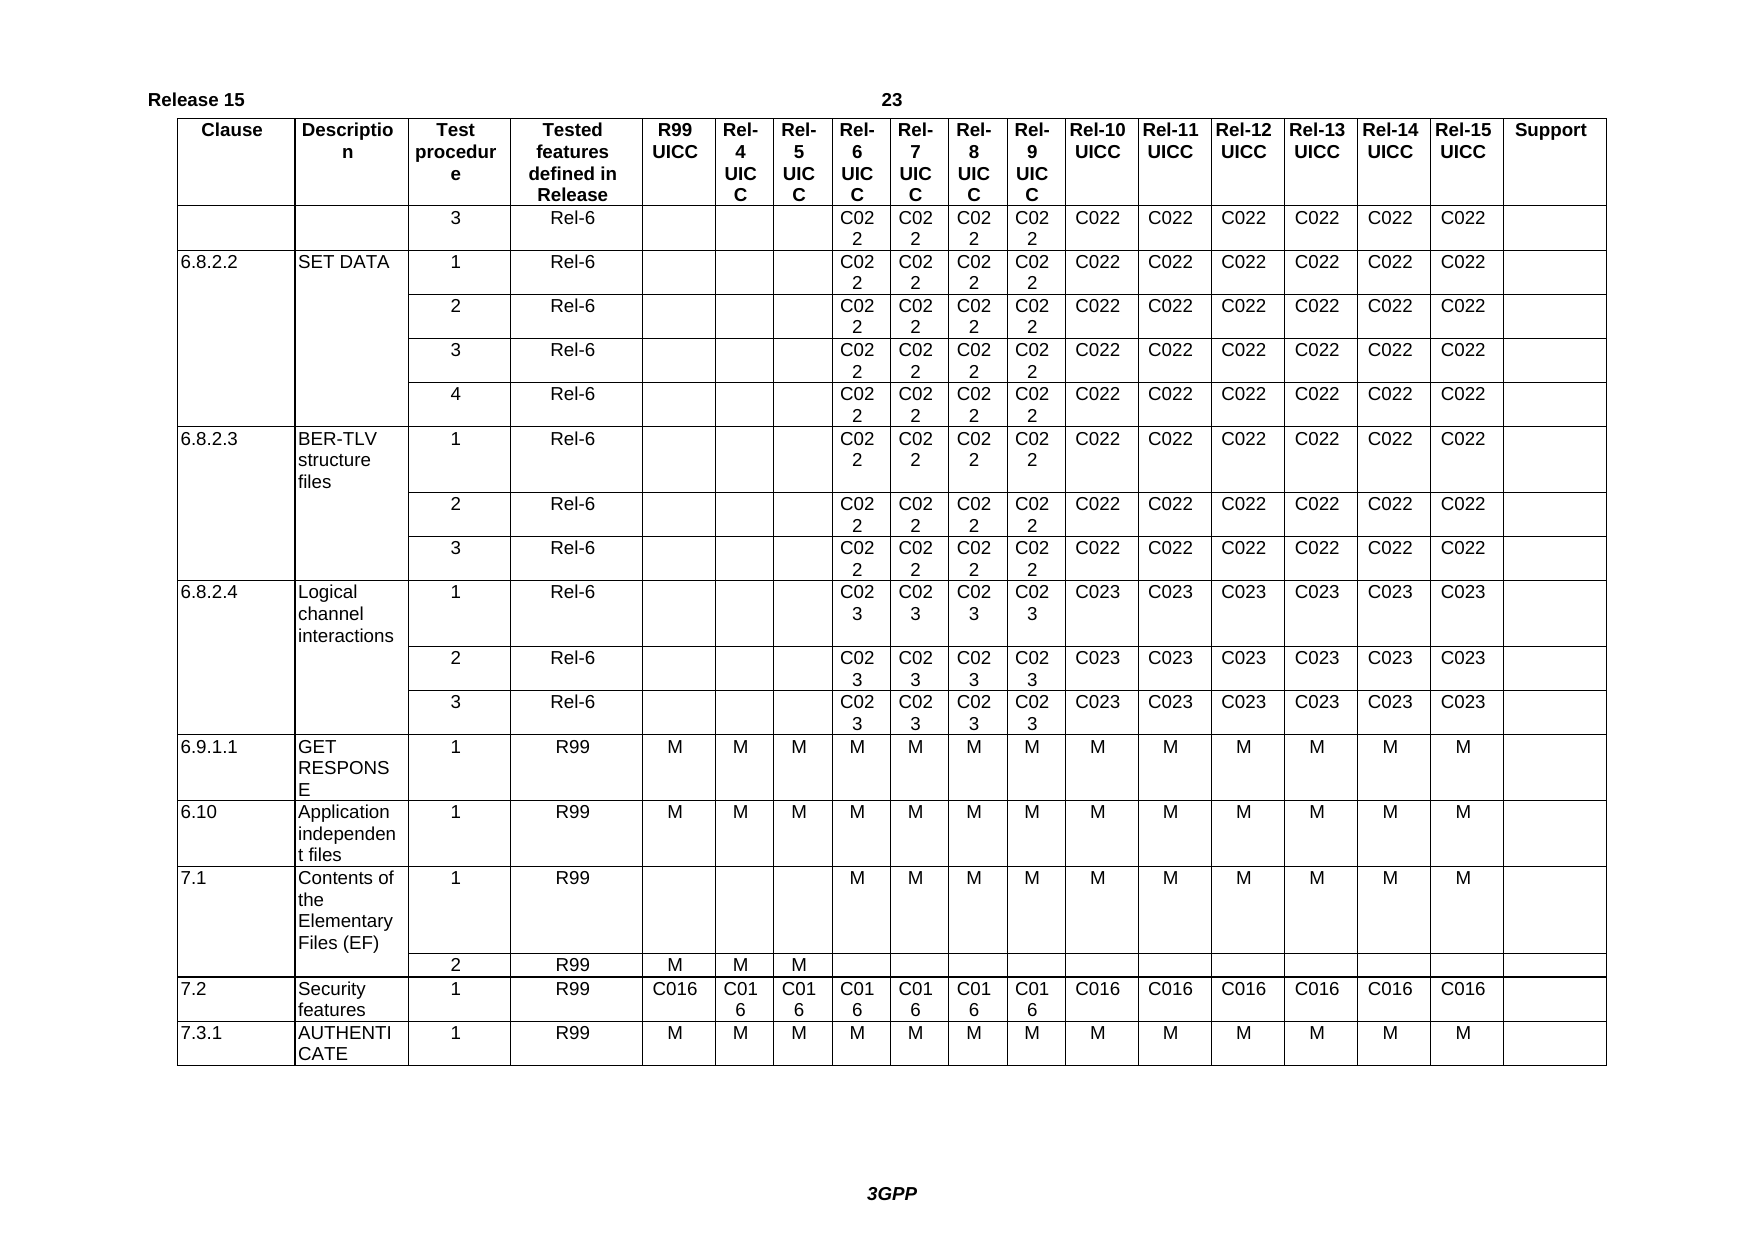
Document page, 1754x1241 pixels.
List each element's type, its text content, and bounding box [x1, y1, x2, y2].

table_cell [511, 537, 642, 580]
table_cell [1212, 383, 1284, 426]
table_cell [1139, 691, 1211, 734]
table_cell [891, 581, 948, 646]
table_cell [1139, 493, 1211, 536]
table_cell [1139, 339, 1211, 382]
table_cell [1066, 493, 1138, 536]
table_header Rel-15 UICC [1431, 119, 1503, 205]
table_header R99 UICC [643, 119, 715, 205]
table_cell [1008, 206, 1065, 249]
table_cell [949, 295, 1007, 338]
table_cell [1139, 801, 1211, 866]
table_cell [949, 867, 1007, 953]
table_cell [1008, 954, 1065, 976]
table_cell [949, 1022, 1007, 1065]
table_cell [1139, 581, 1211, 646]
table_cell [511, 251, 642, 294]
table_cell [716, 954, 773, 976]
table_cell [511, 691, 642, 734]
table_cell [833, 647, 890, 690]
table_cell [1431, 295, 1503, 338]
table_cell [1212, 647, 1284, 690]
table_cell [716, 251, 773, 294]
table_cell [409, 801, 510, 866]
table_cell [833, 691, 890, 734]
table_header Tested features defined in Release [511, 119, 642, 205]
table_header Rel-5 UICC [774, 119, 832, 205]
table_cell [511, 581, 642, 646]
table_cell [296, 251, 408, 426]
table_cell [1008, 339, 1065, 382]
table_header Rel-7 UICC [891, 119, 948, 205]
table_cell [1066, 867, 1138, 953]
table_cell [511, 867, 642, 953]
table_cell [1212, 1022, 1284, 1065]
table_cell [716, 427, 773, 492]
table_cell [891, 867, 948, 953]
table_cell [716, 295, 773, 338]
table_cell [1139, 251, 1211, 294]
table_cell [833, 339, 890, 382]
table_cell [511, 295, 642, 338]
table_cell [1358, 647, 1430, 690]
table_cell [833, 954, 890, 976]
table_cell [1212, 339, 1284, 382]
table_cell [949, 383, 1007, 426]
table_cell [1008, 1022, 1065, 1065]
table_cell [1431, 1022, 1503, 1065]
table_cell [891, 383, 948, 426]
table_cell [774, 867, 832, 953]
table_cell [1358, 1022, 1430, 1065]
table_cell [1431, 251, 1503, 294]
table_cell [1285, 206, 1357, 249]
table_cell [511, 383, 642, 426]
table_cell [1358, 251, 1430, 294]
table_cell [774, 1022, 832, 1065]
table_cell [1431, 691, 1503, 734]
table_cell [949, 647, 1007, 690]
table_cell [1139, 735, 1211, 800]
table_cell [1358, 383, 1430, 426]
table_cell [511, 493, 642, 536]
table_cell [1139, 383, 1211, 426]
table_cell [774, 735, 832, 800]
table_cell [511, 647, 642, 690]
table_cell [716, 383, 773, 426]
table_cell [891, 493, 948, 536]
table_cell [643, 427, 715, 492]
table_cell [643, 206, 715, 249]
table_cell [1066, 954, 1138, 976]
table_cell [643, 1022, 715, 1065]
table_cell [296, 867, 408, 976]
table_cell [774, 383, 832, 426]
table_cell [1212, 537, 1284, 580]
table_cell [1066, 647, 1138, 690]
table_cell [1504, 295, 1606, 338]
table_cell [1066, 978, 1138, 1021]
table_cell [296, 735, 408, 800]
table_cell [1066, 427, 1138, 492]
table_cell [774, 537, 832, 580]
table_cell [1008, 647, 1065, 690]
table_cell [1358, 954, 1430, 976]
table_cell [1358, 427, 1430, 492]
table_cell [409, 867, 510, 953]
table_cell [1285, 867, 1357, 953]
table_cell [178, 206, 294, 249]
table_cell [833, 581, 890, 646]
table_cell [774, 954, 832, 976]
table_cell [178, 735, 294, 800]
table_header Rel-14 UICC [1358, 119, 1430, 205]
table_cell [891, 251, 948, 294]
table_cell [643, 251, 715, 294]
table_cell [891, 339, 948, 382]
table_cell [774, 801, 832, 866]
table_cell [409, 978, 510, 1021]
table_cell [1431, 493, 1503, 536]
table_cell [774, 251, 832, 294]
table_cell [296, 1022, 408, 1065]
table_header Rel-4 UICC [716, 119, 773, 205]
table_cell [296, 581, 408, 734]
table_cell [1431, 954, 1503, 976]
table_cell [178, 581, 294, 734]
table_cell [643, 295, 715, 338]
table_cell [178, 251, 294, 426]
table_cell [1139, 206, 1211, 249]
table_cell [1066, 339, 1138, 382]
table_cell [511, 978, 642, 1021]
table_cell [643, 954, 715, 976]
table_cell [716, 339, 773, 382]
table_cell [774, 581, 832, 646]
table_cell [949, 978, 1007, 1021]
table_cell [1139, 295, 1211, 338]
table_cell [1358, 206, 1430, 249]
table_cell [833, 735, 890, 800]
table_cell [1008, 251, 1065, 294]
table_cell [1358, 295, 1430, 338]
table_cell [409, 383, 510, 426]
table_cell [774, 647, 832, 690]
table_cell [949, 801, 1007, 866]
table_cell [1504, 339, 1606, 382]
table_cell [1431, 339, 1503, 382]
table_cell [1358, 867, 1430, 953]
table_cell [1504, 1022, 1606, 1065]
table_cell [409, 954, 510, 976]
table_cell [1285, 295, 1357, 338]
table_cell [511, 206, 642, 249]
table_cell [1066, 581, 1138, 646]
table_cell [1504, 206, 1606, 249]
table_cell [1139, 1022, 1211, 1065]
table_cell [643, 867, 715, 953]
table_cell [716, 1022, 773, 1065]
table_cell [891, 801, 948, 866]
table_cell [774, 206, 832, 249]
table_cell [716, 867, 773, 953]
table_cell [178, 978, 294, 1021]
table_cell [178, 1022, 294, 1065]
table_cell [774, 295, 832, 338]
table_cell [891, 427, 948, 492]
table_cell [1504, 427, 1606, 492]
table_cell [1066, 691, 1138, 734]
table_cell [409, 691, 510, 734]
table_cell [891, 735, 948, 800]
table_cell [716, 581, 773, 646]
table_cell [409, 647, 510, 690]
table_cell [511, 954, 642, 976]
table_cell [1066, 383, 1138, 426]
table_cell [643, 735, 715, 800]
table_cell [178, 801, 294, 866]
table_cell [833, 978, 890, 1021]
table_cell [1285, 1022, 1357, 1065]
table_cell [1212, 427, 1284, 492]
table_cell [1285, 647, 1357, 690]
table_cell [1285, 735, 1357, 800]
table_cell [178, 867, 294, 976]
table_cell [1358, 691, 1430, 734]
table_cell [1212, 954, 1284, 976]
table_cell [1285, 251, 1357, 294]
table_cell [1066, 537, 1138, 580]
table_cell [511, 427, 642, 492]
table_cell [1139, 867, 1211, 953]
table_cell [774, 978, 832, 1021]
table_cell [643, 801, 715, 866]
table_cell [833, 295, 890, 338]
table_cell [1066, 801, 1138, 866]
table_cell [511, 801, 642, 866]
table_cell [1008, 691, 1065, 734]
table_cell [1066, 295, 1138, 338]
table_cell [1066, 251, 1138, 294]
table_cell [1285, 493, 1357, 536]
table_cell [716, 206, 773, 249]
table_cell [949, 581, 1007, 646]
table_header Rel-9 UICC [1008, 119, 1065, 205]
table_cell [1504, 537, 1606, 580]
table_header Clause [178, 119, 294, 205]
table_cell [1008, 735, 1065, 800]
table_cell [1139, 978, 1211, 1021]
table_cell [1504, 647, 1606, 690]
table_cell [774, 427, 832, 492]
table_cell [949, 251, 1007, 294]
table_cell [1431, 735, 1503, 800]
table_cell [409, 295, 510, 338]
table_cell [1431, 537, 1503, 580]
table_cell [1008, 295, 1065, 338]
table_header Rel-11 UICC [1139, 119, 1211, 205]
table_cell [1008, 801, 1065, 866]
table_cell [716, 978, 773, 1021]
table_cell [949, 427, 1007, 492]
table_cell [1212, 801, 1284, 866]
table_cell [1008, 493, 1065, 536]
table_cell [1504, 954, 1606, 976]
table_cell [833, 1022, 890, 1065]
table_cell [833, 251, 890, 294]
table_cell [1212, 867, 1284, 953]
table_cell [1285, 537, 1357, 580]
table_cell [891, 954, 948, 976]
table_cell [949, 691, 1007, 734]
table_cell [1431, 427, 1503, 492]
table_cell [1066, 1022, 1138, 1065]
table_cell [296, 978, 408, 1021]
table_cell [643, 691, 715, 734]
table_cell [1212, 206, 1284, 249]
table_header Rel-12 UICC [1212, 119, 1284, 205]
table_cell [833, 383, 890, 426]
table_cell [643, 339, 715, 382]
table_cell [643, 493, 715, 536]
table_header Support [1504, 119, 1606, 205]
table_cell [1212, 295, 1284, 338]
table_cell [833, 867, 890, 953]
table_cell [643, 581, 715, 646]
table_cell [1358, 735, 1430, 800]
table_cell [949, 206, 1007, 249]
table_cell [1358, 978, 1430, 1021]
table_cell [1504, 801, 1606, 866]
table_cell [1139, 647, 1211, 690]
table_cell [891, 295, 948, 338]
table_header Rel-8 UICC [949, 119, 1007, 205]
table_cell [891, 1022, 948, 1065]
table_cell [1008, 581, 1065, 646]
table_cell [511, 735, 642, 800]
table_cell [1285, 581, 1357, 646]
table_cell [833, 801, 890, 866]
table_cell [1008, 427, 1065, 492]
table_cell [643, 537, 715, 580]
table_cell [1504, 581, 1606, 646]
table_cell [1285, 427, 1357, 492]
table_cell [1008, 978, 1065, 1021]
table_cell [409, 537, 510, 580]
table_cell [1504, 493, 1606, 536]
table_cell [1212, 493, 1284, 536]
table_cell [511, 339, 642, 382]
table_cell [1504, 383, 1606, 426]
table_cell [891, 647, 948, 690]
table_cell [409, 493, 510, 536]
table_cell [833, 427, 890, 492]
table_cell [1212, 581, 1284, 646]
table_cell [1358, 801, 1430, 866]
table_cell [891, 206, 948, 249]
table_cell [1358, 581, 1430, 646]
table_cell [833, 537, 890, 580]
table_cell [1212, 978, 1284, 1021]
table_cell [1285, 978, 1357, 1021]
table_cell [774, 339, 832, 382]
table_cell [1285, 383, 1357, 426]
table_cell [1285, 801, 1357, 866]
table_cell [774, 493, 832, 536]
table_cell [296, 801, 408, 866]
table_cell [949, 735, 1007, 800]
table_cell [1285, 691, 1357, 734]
table_header Rel-10 UICC [1066, 119, 1138, 205]
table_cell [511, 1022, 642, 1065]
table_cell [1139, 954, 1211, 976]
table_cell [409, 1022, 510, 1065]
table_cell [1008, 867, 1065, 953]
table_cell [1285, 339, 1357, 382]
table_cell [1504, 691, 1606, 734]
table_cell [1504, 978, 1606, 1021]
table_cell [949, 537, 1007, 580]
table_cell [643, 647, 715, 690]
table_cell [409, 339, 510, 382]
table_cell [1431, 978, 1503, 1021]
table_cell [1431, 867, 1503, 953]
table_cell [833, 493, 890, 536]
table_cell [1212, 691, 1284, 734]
table_header Rel-6 UICC [833, 119, 890, 205]
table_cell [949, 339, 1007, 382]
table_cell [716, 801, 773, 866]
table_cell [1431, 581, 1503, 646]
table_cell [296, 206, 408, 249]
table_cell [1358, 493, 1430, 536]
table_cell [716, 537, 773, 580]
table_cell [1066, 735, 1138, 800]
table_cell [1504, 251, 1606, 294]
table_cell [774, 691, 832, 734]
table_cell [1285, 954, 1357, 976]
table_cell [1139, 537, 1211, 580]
table_header Description [296, 119, 408, 205]
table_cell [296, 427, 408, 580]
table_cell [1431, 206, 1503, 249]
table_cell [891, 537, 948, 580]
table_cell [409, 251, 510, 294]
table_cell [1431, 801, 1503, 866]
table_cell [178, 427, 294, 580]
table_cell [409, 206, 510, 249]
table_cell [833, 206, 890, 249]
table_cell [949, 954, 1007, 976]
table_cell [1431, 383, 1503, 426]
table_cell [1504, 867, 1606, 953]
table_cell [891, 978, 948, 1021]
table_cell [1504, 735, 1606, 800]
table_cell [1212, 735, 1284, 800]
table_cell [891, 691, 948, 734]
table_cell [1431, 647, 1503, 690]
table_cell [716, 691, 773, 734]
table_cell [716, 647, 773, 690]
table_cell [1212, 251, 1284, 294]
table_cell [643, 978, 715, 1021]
table_header Test procedure [409, 119, 510, 205]
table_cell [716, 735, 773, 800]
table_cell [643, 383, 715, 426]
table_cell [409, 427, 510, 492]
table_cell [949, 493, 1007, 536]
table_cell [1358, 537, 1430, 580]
table_header Rel-13 UICC [1285, 119, 1357, 205]
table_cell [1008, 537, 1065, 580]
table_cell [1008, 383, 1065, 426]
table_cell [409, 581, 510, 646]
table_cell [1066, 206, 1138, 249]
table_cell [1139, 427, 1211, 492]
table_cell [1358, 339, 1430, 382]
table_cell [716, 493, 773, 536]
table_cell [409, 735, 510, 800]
